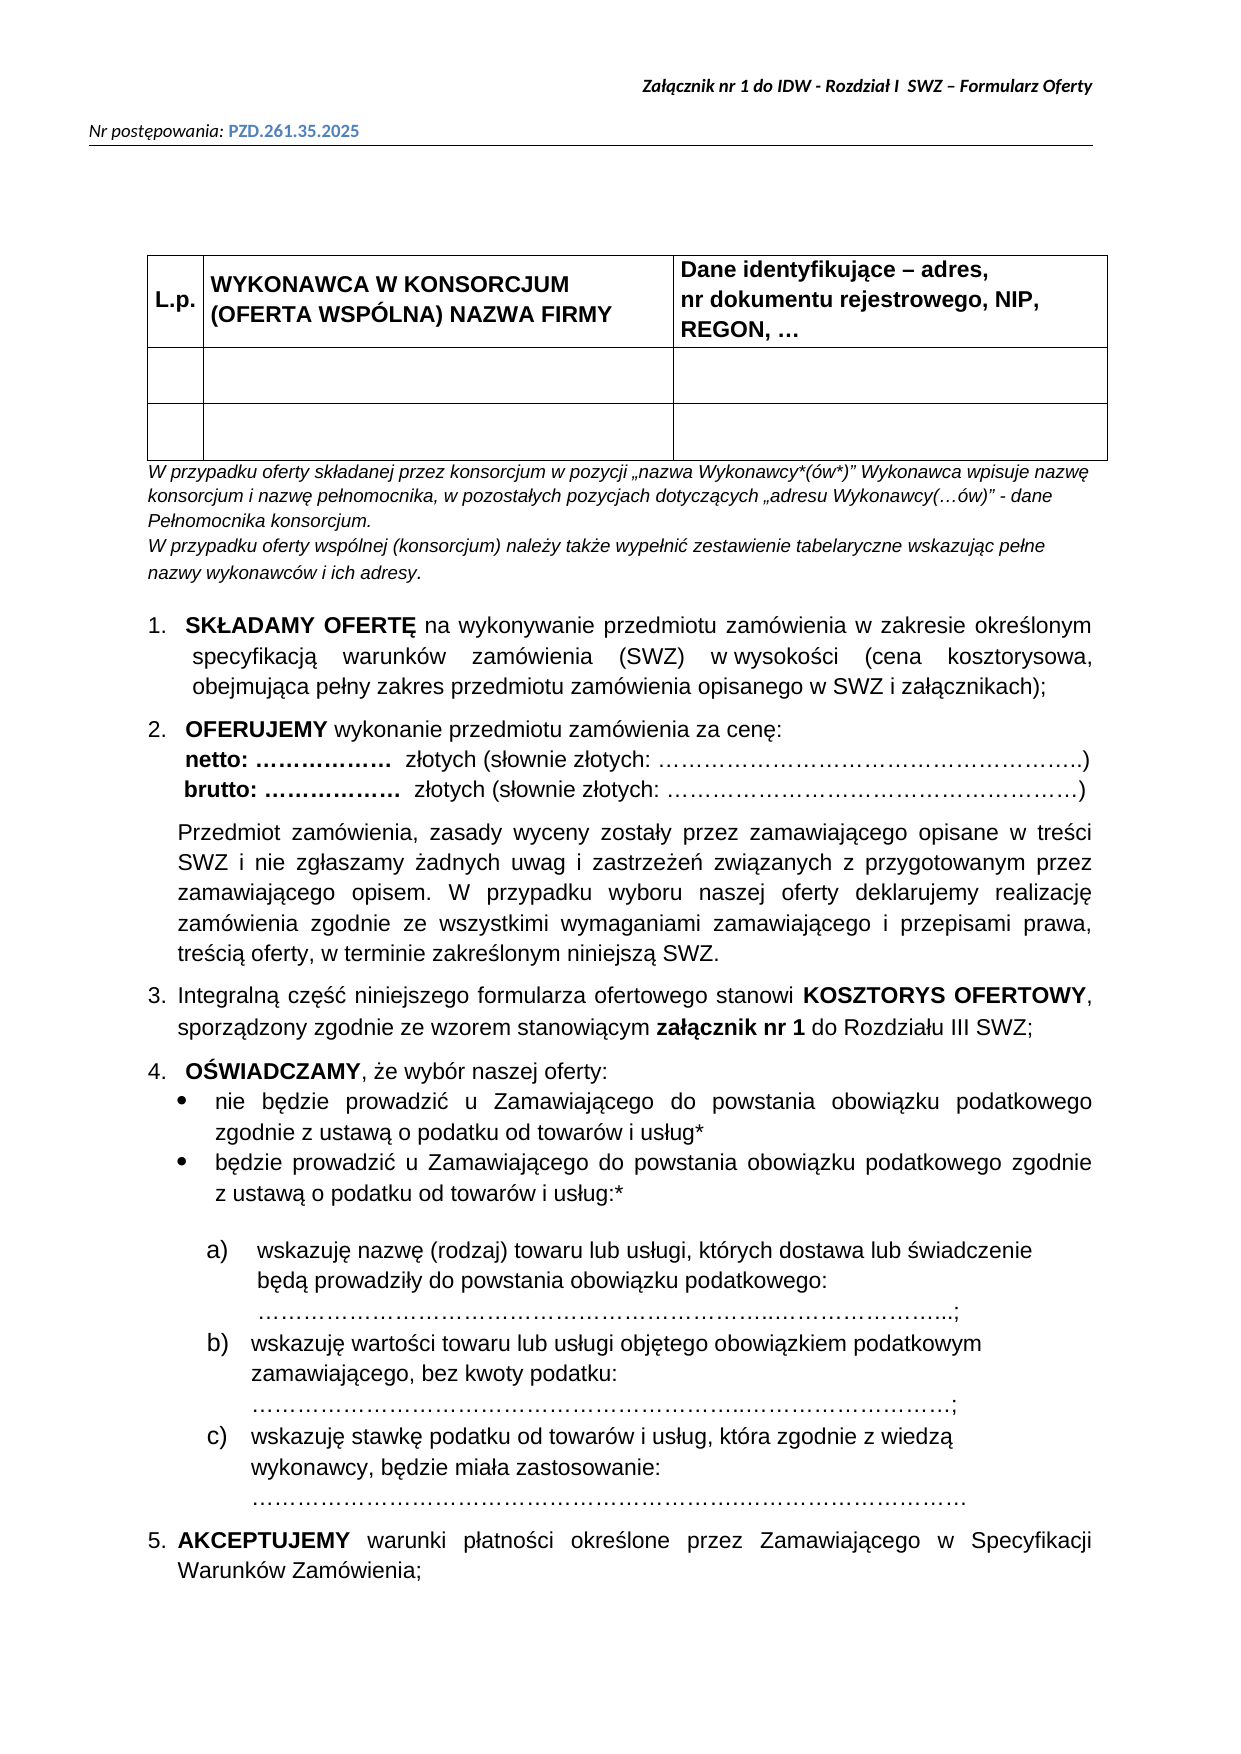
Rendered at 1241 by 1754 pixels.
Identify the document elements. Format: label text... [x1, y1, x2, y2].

table_header L.p. [148, 256, 203, 347]
list OFERUJEMY wykonanie przedmiotu zamówienia za cenę: [148, 716, 1093, 742]
list SKŁADAMY OFERTĘ na wykonywanie przedmiotu zamówienia w zakresie określonym specyfikacją warunków zamówienia (SWZ) w wysokości (cena kosztorysowa, obejmująca pełny zakres przedmiotu zamówienia opisanego w SWZ i załącznikach); [148, 612, 1093, 699]
text W przypadku oferty wspólnej (konsorcjum) należy także wypełnić zestawienie tabelaryczne wskazując pełne nazwy wykonawców i ich adresy. [148, 535, 1093, 584]
list Integralną część niniejszego formularza ofertowego stanowi KOSZTORYS OFERTOWY, sporządzony zgodnie ze wzorem stanowiącym załącznik nr 1 do Rozdziału III SWZ; [148, 982, 1093, 1041]
text W przypadku oferty składanej przez konsorcjum w pozycji „nazwa Wykonawcy*(ów*)” Wykonawca wpisuje nazwę konsorcjum i nazwę pełnomocnika, w pozostałych pozycjach dotyczących „adresu Wykonawcy(…ów)” - dane Pełnomocnika konsorcjum. [148, 461, 1093, 532]
table_cell [674, 404, 1107, 459]
list będzie prowadzić u Zamawiającego do powstania obowiązku podatkowego zgodnie z ustawą o podatku od towarów i usług:* [177, 1149, 1093, 1206]
list OŚWIADCZAMY, że wybór naszej oferty: [148, 1058, 1093, 1084]
table_header wskazuję nazwę (rodzaj) towaru lub usługi, których dostawa lub świadczenie będą prowadziły do powstania obowiązku podatkowego: …………………………………………………………..…………………...; wskazuję wartości towaru lub usługi objętego obowiązkiem podatkowym zamawiającego, bez kwoty podatku: ………………………………………………………..………………………; wskazuję stawkę podatku od towarów i usług, która zgodnie z wiedzą wykonawcy, będzie miała zastosowanie: ……………………………………………………….………………………… [192, 1222, 1048, 1527]
table_cell [204, 348, 673, 403]
table_header WYKONAWCA W KONSORCJUM (OFERTA WSPÓLNA) NAZWA FIRMY [204, 256, 673, 347]
text netto: ……………… złotych (słownie złotych: ………………………………………………..) [148, 746, 1093, 772]
table_cell [148, 348, 203, 403]
text brutto: ……………… złotych (słownie złotych: ………………………………………………) [177, 776, 1093, 803]
list nie będzie prowadzić u Zamawiającego do powstania obowiązku podatkowego zgodnie z ustawą o podatku od towarów i usług* [177, 1088, 1093, 1145]
text Przedmiot zamówienia, zasady wyceny zostały przez zamawiającego opisane w treści SWZ i nie zgłaszamy żadnych uwag i zastrzeżeń związanych z przygotowanym przez zamawiającego opisem. W przypadku wyboru naszej oferty deklarujemy realizację zamówienia zgodnie ze wszystkimi wymaganiami zamawiającego i przepisami prawa, treścią oferty, w terminie zakreślonym niniejszą SWZ. [177, 819, 1093, 966]
list AKCEPTUJEMY warunki płatności określone przez Zamawiającego w Specyfikacji Warunków Zamówienia; [148, 1527, 1093, 1583]
table_cell [204, 404, 673, 459]
table_cell [674, 348, 1107, 403]
table_cell [148, 404, 203, 459]
table_header Dane identyfikujące – adres, nr dokumentu rejestrowego, NIP, REGON, … [674, 256, 1107, 347]
